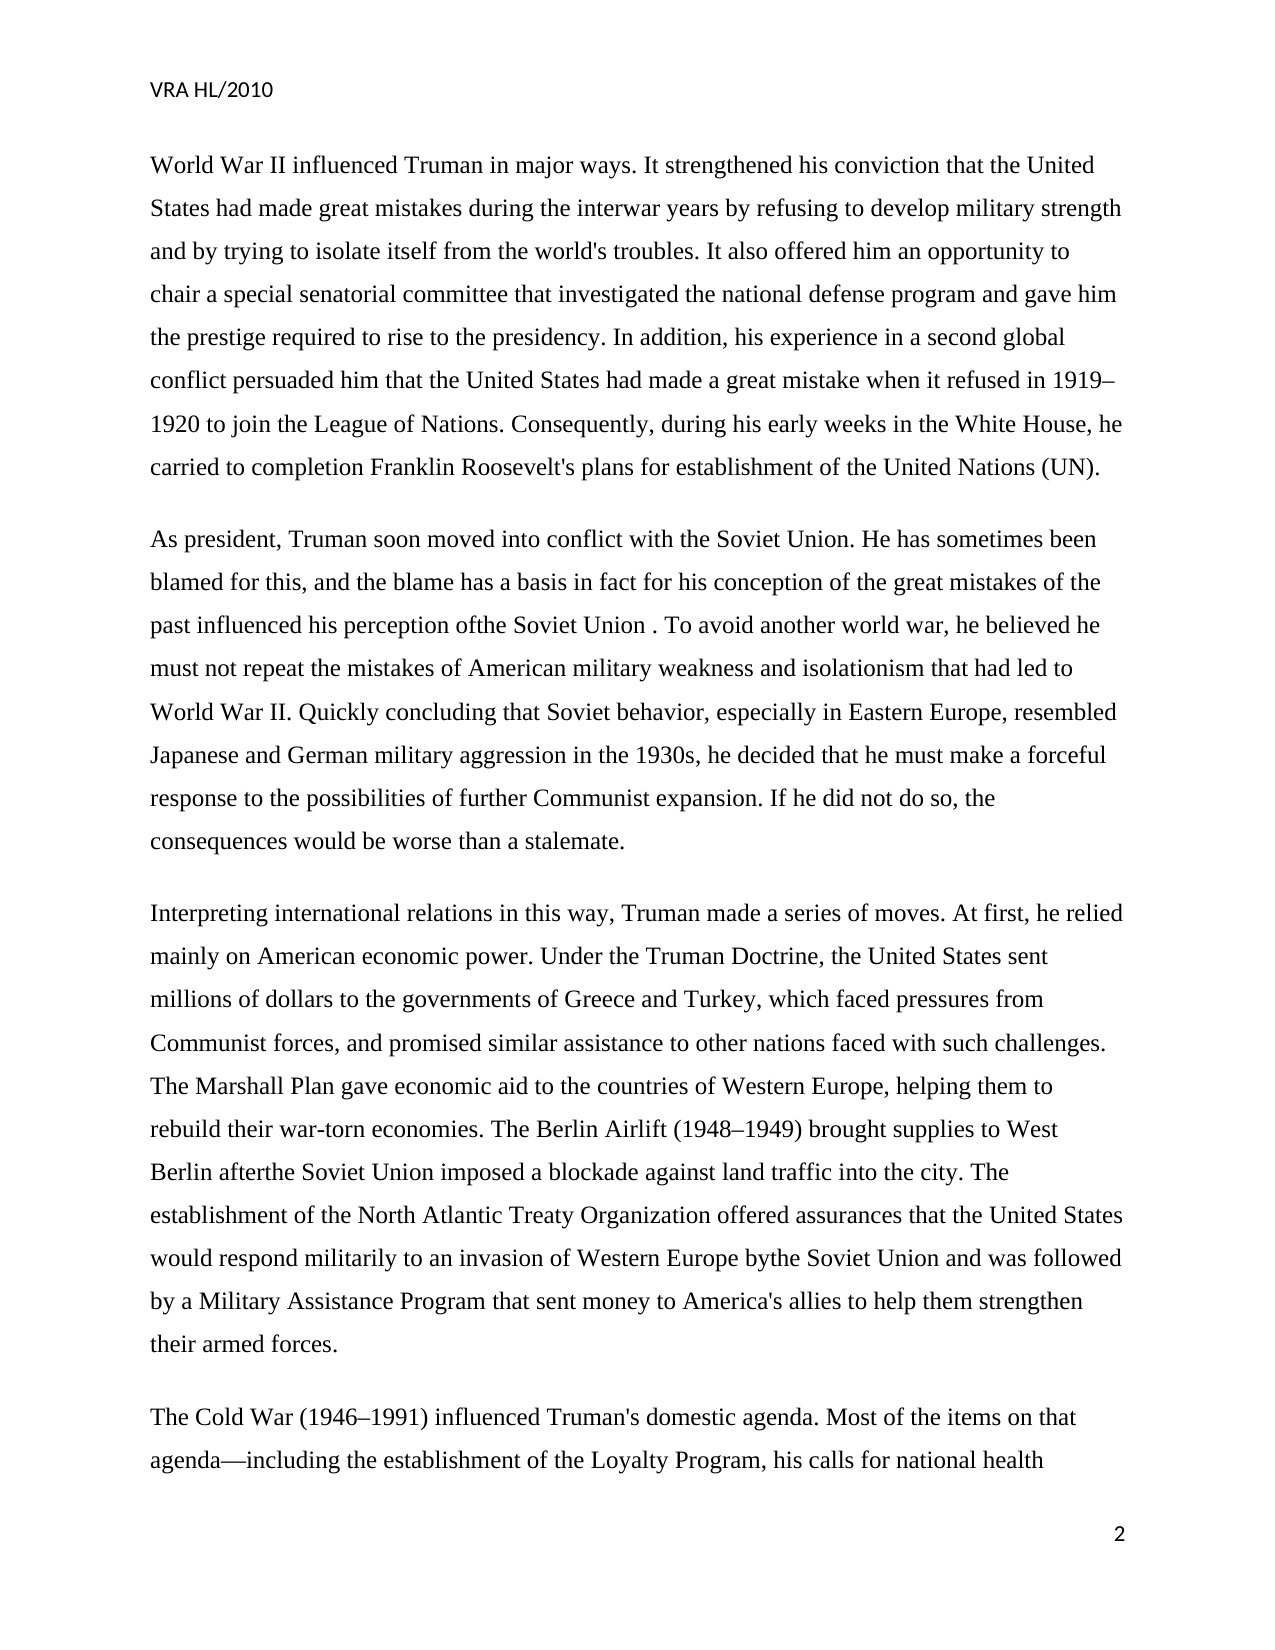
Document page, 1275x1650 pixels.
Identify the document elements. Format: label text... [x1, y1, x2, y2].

text World War II influenced Truman in major ways. It strengthened his conviction that the United States had made great mistakes during the interwar years by refusing to develop military strength and by trying to isolate itself from the world's troubles. It also offered him an opportunity to chair a special senatorial committee that investigated the national defense program and gave him the prestige required to rise to the presidency. In addition, his experience in a second global conflict persuaded him that the United States had made a great mistake when it refused in 1919–1920 to join the League of Nations. Consequently, during his early weeks in the White House, he carried to completion Franklin Roosevelt's plans for establishment of the United Nations (UN). [150, 150, 1125, 481]
text Interpreting international relations in this way, Truman made a series of moves. At first, he relied mainly on American economic power. Under the Truman Doctrine, the United States sent millions of dollars to the governments of Greece and Turkey, which faced pressures from Communist forces, and promised similar assistance to other nations faced with such challenges. The Marshall Plan gave economic aid to the countries of Western Europe, helping them to rebuild their war-torn economies. The Berlin Airlift (1948–1949) brought supplies to West Berlin afterthe Soviet Union imposed a blockade against land traffic into the city. The establishment of the North Atlantic Treaty Organization offered assurances that the United States would respond militarily to an invasion of Western Europe bythe Soviet Union and was followed by a Military Assistance Program that sent money to America's allies to help them strengthen their armed forces. [150, 898, 1125, 1358]
text As president, Truman soon moved into conflict with the Soviet Union. He has sometimes been blamed for this, and the blame has a basis in fact for his conception of the great mistakes of the past influenced his perception ofthe Soviet Union . To avoid another world war, he believed he must not repeat the mistakes of American military weakness and isolationism that had led to World War II. Quickly concluding that Soviet behavior, especially in Eastern Europe, resembled Japanese and German military aggression in the 1930s, he decided that he must make a forceful response to the possibilities of further Communist expansion. If he did not do so, the consequences would be worse than a stalemate. [150, 524, 1125, 855]
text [150, 1402, 1125, 1474]
